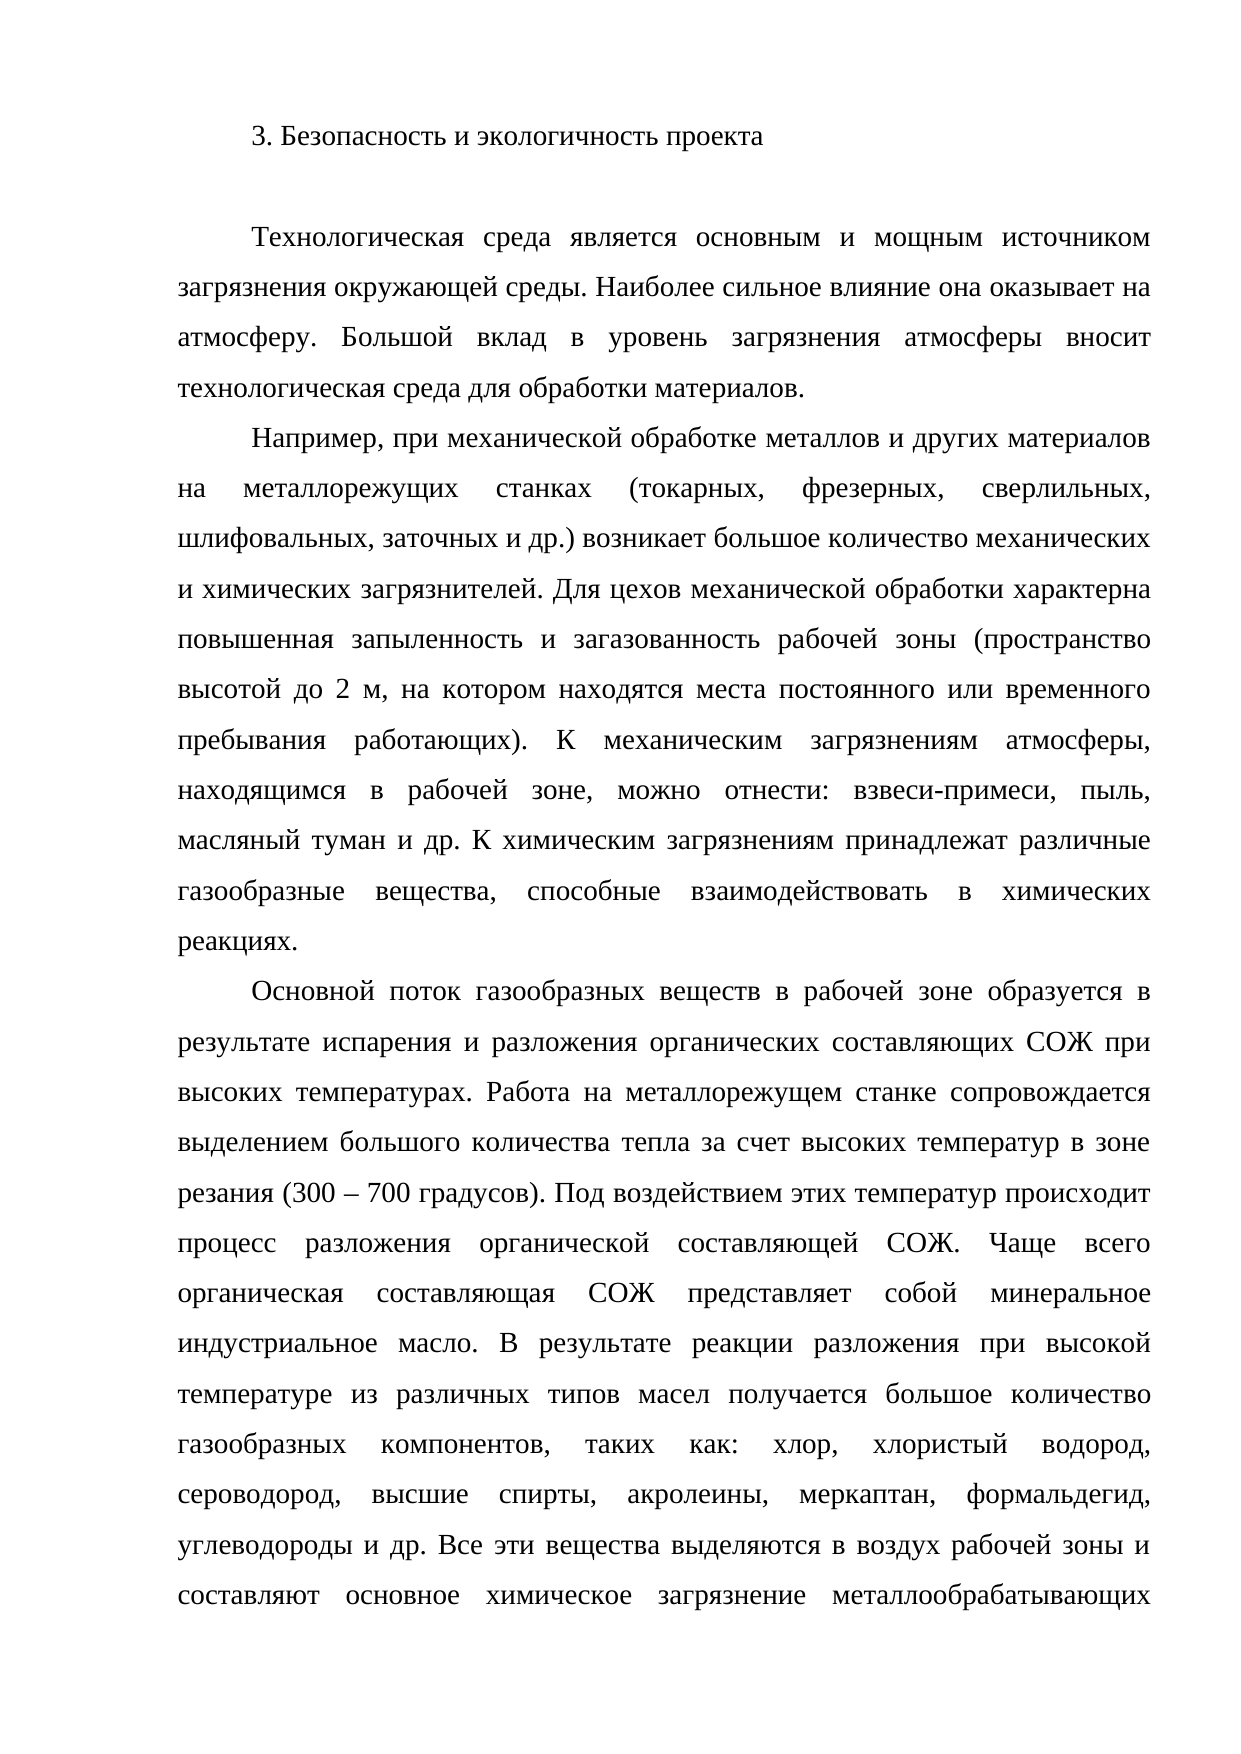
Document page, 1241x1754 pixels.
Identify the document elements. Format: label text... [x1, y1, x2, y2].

text Технологическая среда является основным и мощным источником загрязнения окружающей среды. Наиболее сильное влияние она оказывает на атмосферу. Большой вклад в уровень загрязнения атмосферы вносит технологическая среда для обработки материалов. [177, 219, 1152, 403]
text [177, 973, 1152, 1611]
text 3. Безопасность и экологичность проекта [177, 118, 1152, 152]
text Например, при механической обработке металлов и других материалов на металлорежущих станках (токарных, фрезерных, сверлильных, шлифовальных, заточных и др.) возникает большое количество механических и химических загрязнителей. Для цехов механической обработки характерна повышенная запыленность и загазованность рабочей зоны (пространство высотой до , на котором находятся места постоянного или временного пребывания работающих). К механическим загрязнениям атмосферы, находящимся в рабочей зоне, можно отнести: взвеси-примеси, пыль, масляный туман и др. К химическим загрязнениям принадлежат различные газообразные вещества, способные взаимодействовать в химических реакциях. [177, 420, 1152, 957]
